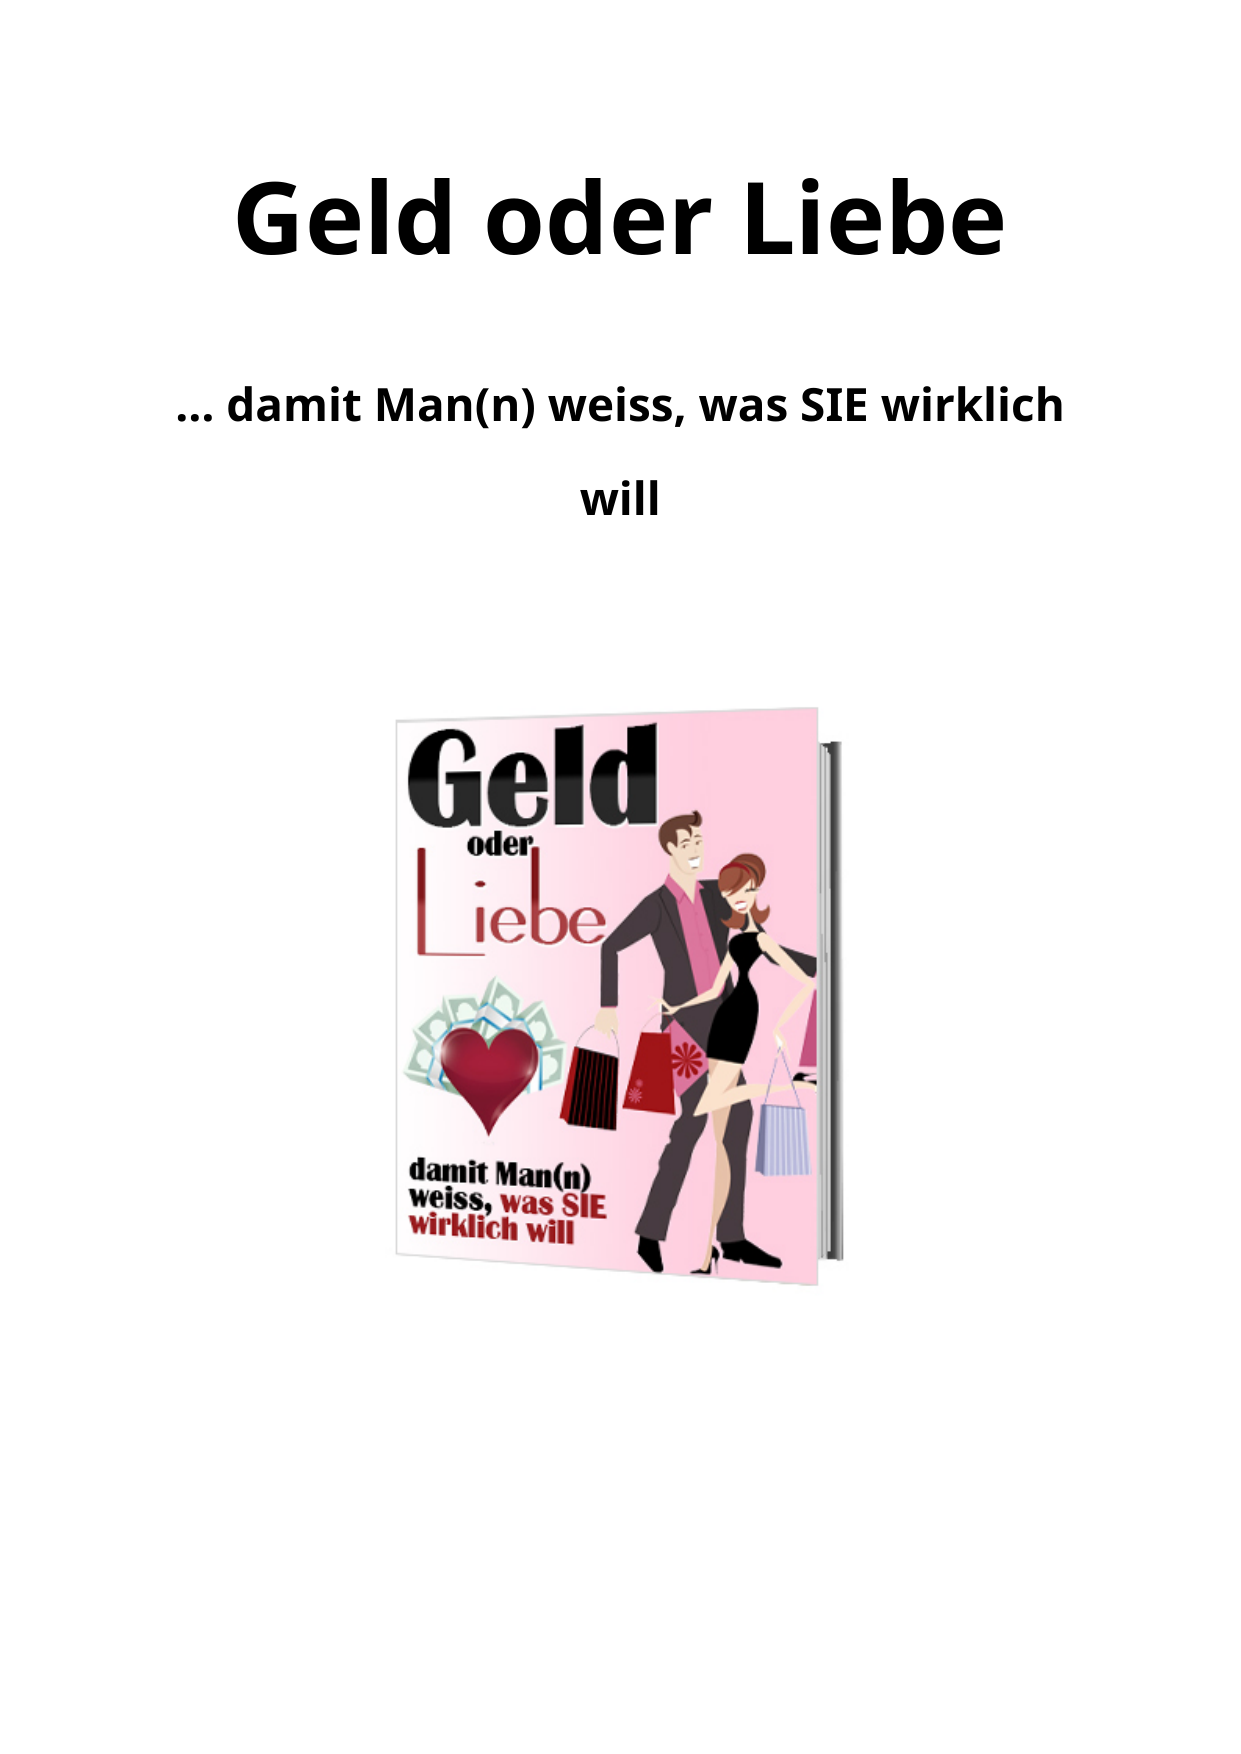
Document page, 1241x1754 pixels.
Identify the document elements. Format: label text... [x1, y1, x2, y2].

picture [385, 695, 856, 1297]
text Geld oder Liebe [148, 148, 1093, 284]
text … damit Man(n) weiss, was SIE wirklich will [148, 373, 1093, 529]
